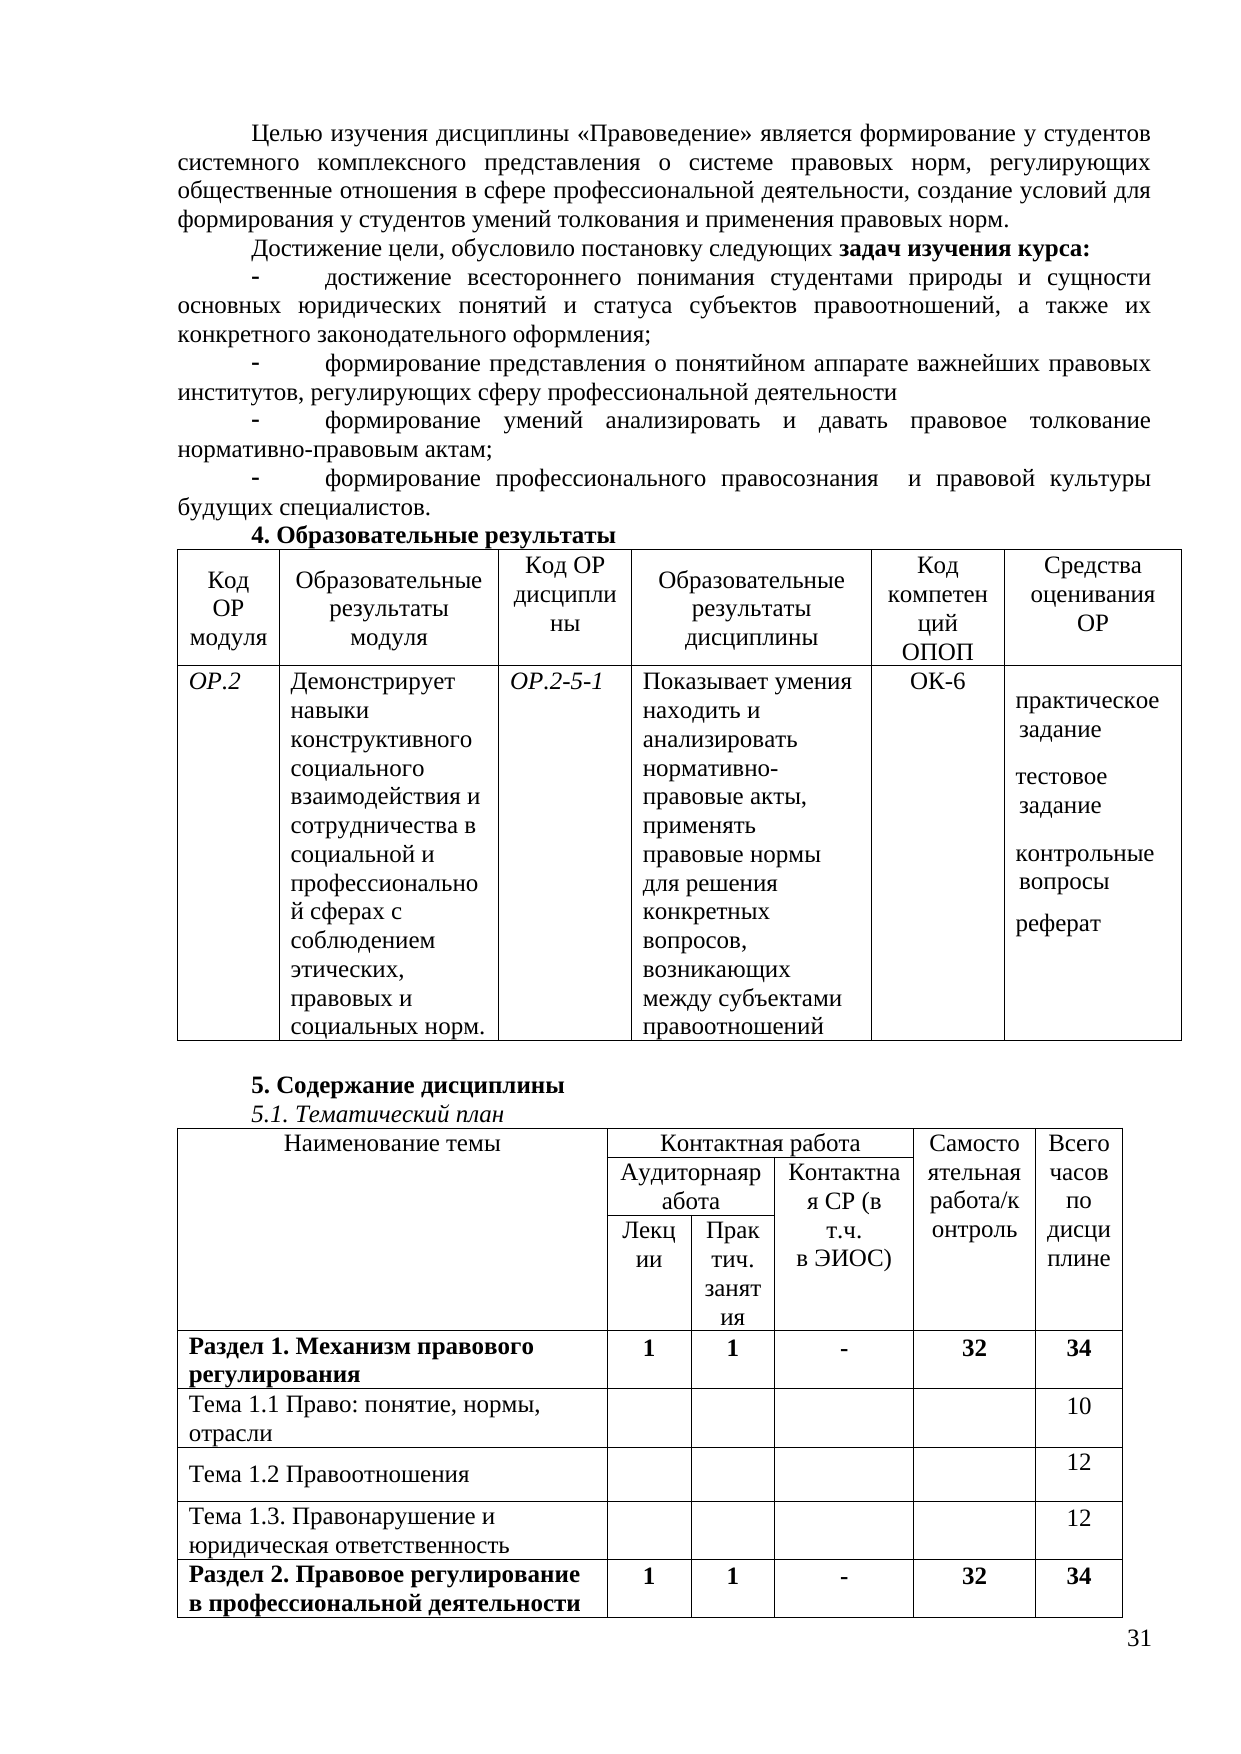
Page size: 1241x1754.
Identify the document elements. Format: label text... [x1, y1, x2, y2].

text 5.1. Тематический план [177, 1099, 1152, 1127]
table_cell [914, 1502, 1035, 1559]
table_cell Показывает умения находить и анализировать нормативно-правовые акты, применять правовые нормы для решения конкретных вопросов, возникающих между субъектами правоотношений [632, 666, 871, 1040]
table_cell - [775, 1331, 913, 1388]
table_cell 1 [608, 1331, 691, 1388]
table_cell 10 [1036, 1389, 1122, 1446]
table_cell 1 [692, 1331, 774, 1388]
table_cell 1 [608, 1560, 691, 1617]
table_header Самостоятельная работа/контроль [914, 1129, 1035, 1330]
table_cell [692, 1389, 774, 1446]
text Целью изучения дисциплины «Правоведение» является формирование у студентов системного комплексного представления о системе правовых норм, регулирующих общественные отношения в сфере профессиональной деятельности, создание условий для формирования у студентов умений толкования и применения правовых норм. [177, 118, 1152, 233]
table_cell 1 [692, 1560, 774, 1617]
table_cell Раздел 2. Правовое регулирование в профессиональной деятельности [178, 1560, 607, 1617]
table_header Контактная работа [608, 1129, 913, 1157]
table_header Код ОР модуля [178, 550, 279, 665]
table_cell [775, 1448, 913, 1501]
table_cell Контактная СР (в т.ч. в ЭИОС) [775, 1158, 913, 1330]
table_cell [608, 1502, 691, 1559]
table_cell 34 [1036, 1560, 1122, 1617]
table_cell Практич. занятия [692, 1216, 774, 1330]
table_header Код ОР дисциплины [499, 550, 631, 665]
table_cell Тема 1.2 Правоотношения [178, 1448, 607, 1501]
table_cell 34 [1036, 1331, 1122, 1388]
table_cell [608, 1448, 691, 1501]
table_cell ОР.2-5-1 [499, 666, 631, 1040]
table_cell [914, 1389, 1035, 1446]
table_header Средства оценивания ОР [1005, 550, 1181, 665]
table_cell 32 [914, 1560, 1035, 1617]
table_cell [775, 1389, 913, 1446]
table_cell [608, 1389, 691, 1446]
table_cell - [775, 1560, 913, 1617]
table_header Образовательные результаты модуля [280, 550, 498, 665]
table_cell 12 [1036, 1448, 1122, 1501]
table_cell Лекции [608, 1216, 691, 1330]
text 4. Образовательные результаты [177, 521, 1152, 549]
table_header Всего часов по дисциплине [1036, 1129, 1122, 1330]
table_header Образовательные результаты дисциплины [632, 550, 871, 665]
table_cell практическое задание тестовое задание контрольные вопросы реферат [1005, 666, 1181, 1040]
table_cell Раздел 1. Механизм правового регулирования [178, 1331, 607, 1388]
table_header Код компетенций ОПОП [872, 550, 1004, 665]
table_cell 12 [1036, 1502, 1122, 1559]
table_cell Демонстрирует навыки конструктивного социального взаимодействия и сотрудничества в социальной и профессиональной сферах с соблюдением этических, правовых и социальных норм. [280, 666, 498, 1040]
table_cell [914, 1448, 1035, 1501]
text Достижение цели, обусловило постановку следующих задач изучения курса: [177, 233, 1152, 262]
table_cell ОР.2 [178, 666, 279, 1040]
text 5. Содержание дисциплины [177, 1070, 1152, 1099]
list формирование умений анализировать и давать правовое толкование нормативно-правовым актам; [177, 406, 1152, 463]
table_cell Аудиторнаяработа [608, 1158, 774, 1215]
table_header Наименование темы [178, 1129, 607, 1330]
list формирование профессионального правосознания и правовой культуры будущих специалистов. [177, 463, 1152, 521]
table_cell 32 [914, 1331, 1035, 1388]
list достижение всестороннего понимания студентами природы и сущности основных юридических понятий и статуса субъектов правоотношений, а также их конкретного законодательного оформления; [177, 262, 1152, 348]
table_cell [775, 1502, 913, 1559]
table_cell [692, 1448, 774, 1501]
table_cell Тема 1.3. Правонарушение и юридическая ответственность [178, 1502, 607, 1559]
table_cell Тема 1.1 Право: понятие, нормы, отрасли [178, 1389, 607, 1446]
table_cell [692, 1502, 774, 1559]
list формирование представления о понятийном аппарате важнейших правовых институтов, регулирующих сферу профессиональной деятельности [177, 348, 1152, 406]
table_cell ОК-6 [872, 666, 1004, 1040]
